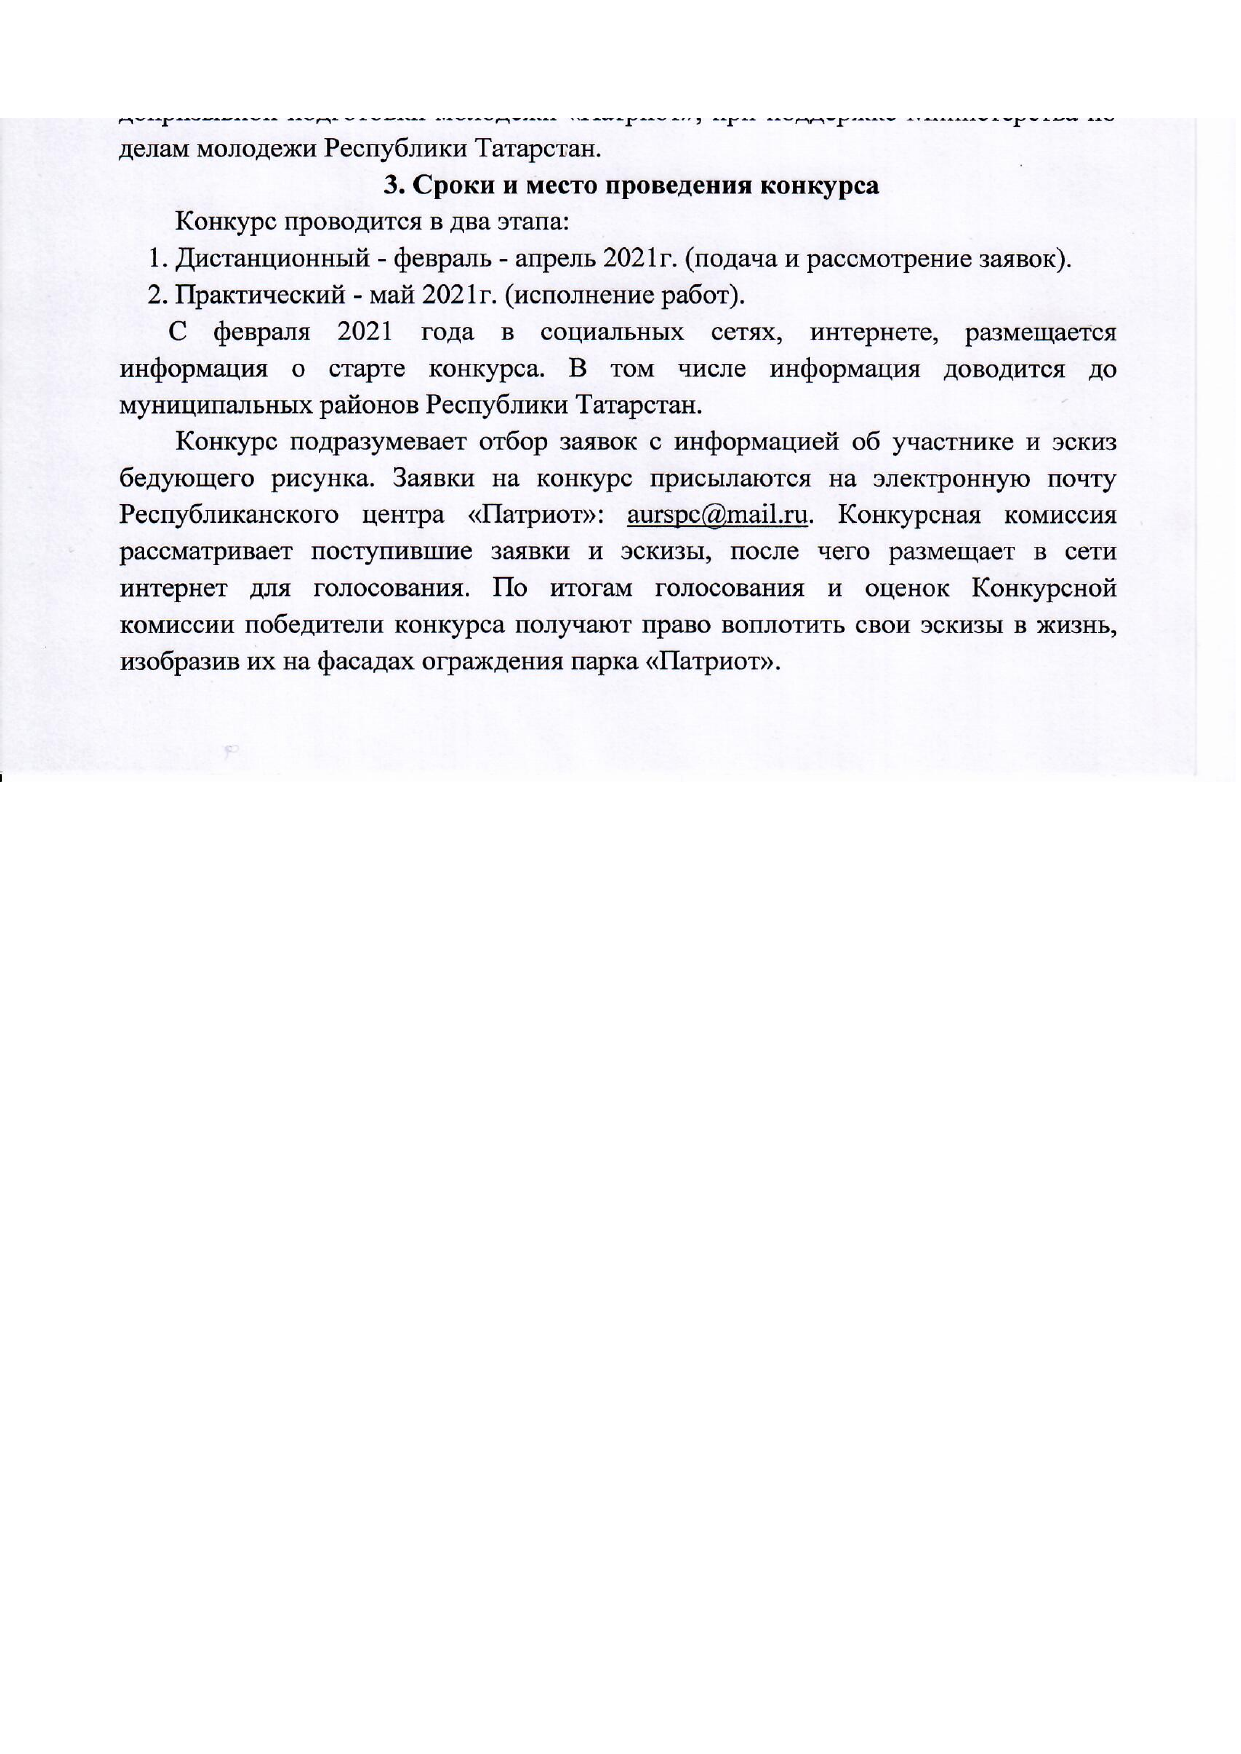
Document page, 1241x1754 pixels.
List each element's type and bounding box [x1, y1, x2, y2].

picture [0, 118, 1236, 782]
